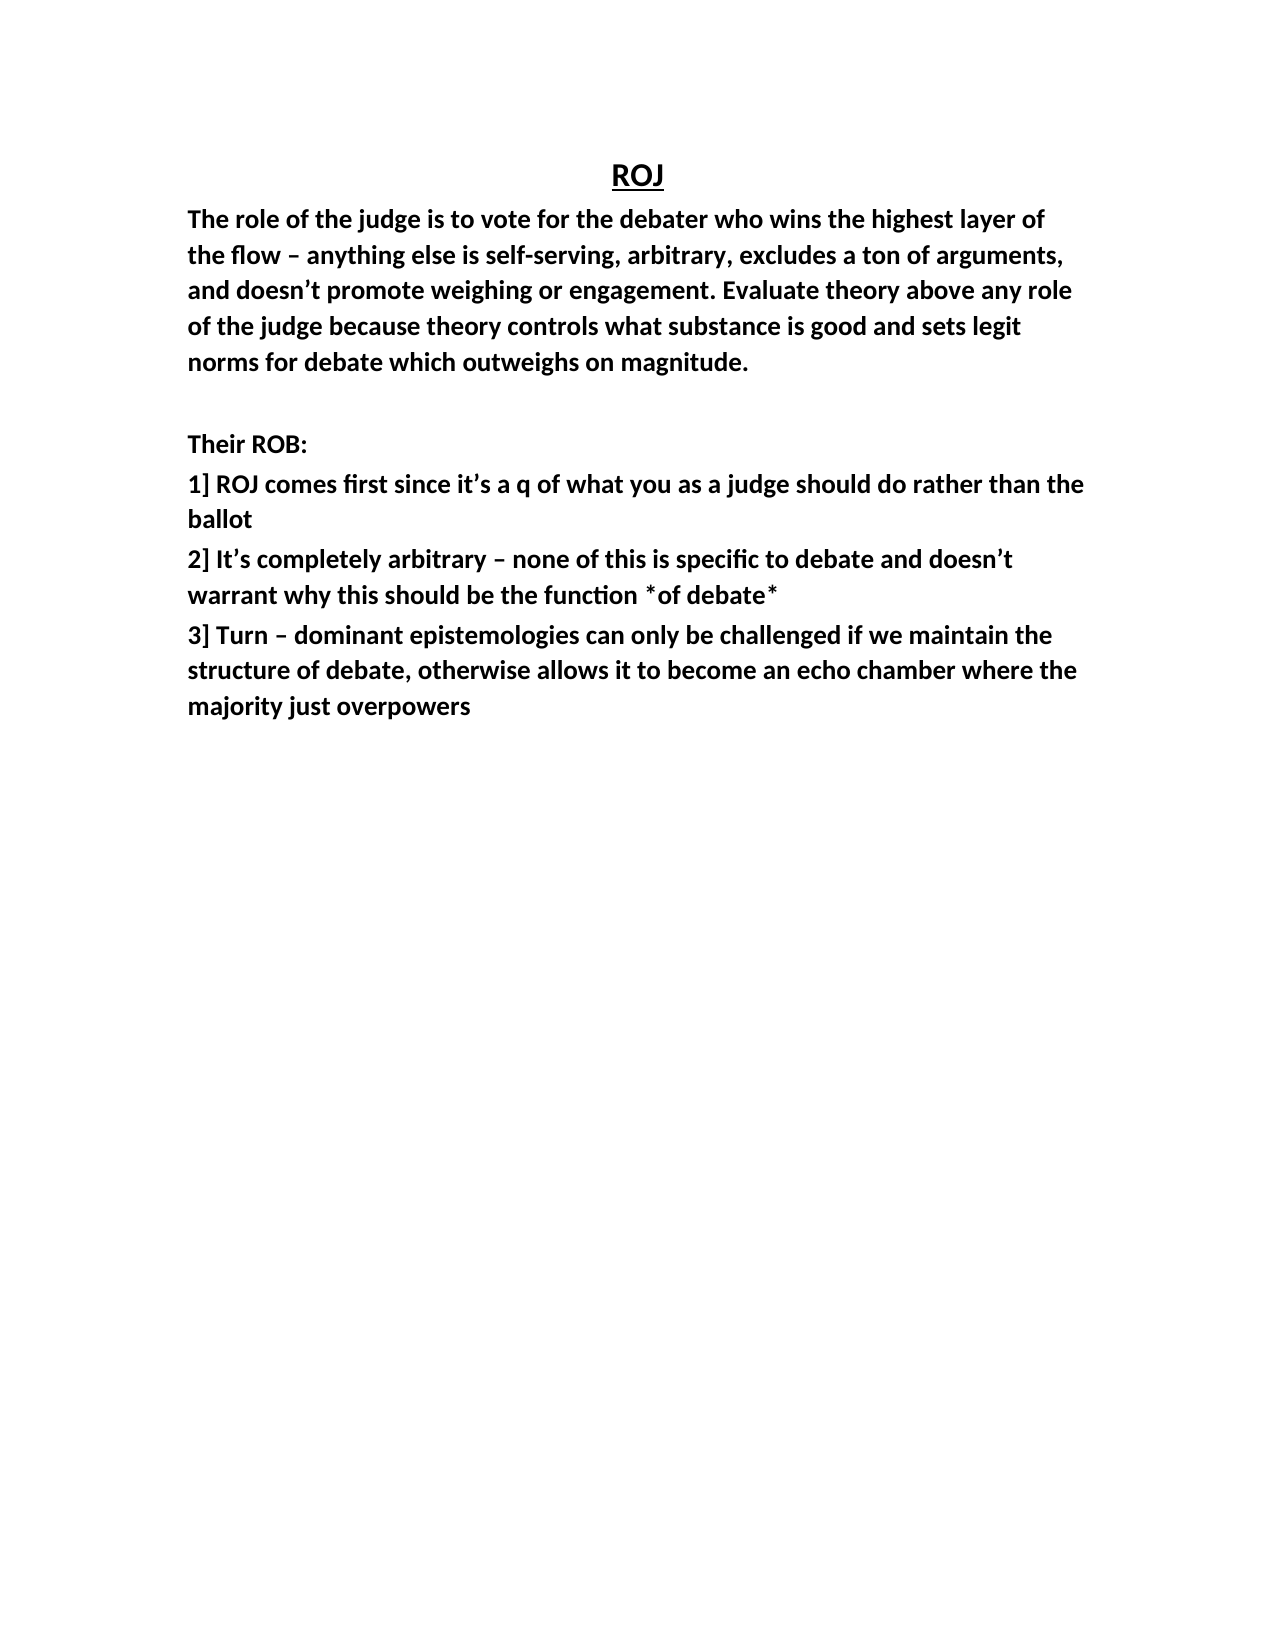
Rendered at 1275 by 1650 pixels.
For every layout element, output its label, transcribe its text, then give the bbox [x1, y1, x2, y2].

subtitle 3] Turn – dominant epistemologies can only be challenged if we maintain the structure of debate, otherwise allows it to become an echo chamber where the majority just overpowers [187, 618, 1087, 722]
subtitle The role of the judge is to vote for the debater who wins the highest layer of the flow – anything else is self-serving, arbitrary, excludes a ton of arguments, and doesn’t promote weighing or engagement. Evaluate theory above any role of the judge because theory controls what substance is good and sets legit norms for debate which outweighs on magnitude. [187, 202, 1087, 378]
subtitle 2] It’s completely arbitrary – none of this is specific to debate and doesn’t warrant why this should be the function *of debate* [187, 542, 1087, 611]
subtitle ROJ [187, 154, 1087, 195]
subtitle 1] ROJ comes first since it’s a q of what you as a judge should do rather than the ballot [187, 467, 1087, 536]
subtitle Their ROB: [187, 427, 1087, 460]
